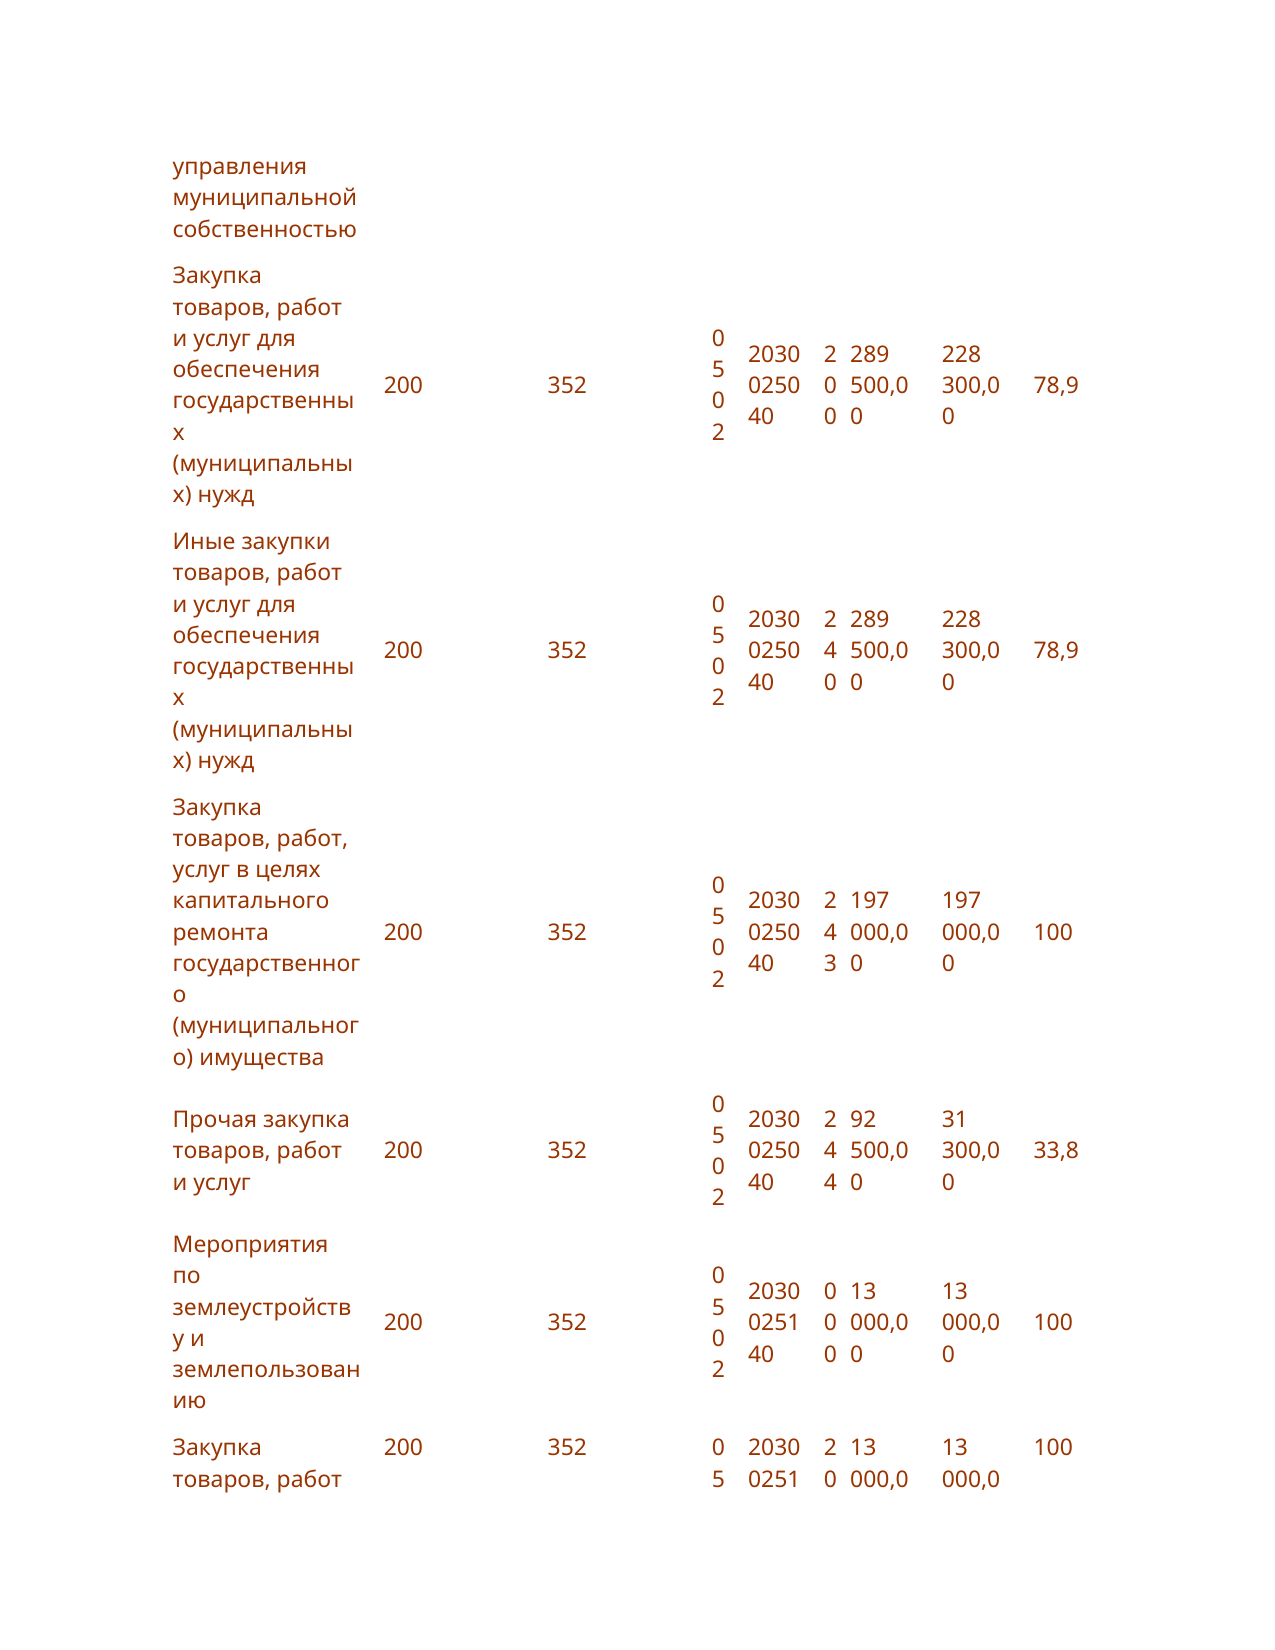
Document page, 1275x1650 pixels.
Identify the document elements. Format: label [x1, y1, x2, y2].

table_cell [150, 150, 1125, 1494]
